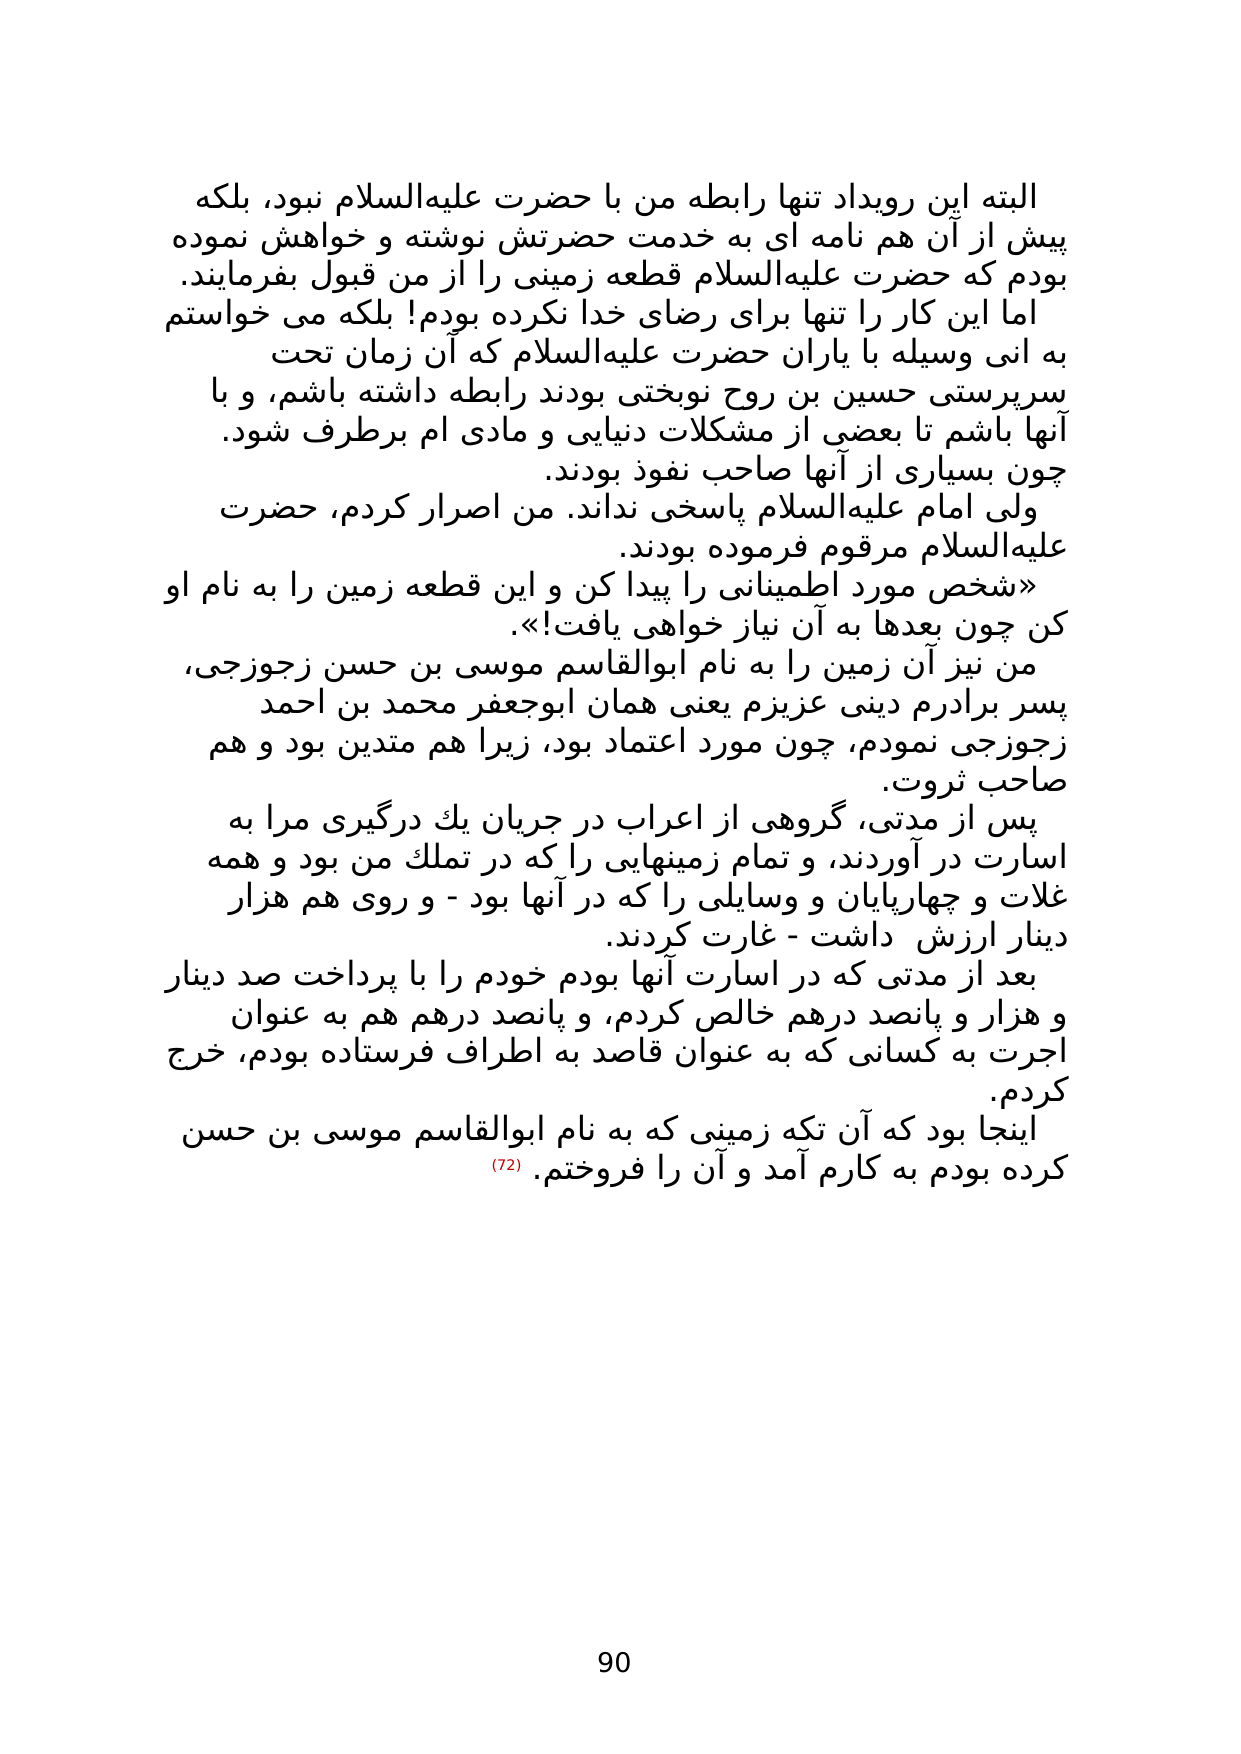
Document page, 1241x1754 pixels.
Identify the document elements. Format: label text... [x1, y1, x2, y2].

text پس از مدتى، گروهى از اعراب در جريان يك درگيرى مرا به اسارت در آوردند، و تمام زمينهايى را كه در تملك من بود و همه غلات و چهارپايان و وسايلى را كه در آنها بود - و روى هم هزار دينار ارزش ‍ داشت - غارت كردند. [159, 799, 1069, 954]
text من نيز آن زمين را به نام ابوالقاسم موسى بن حسن زجوزجى، پسر برادرم دينى عزيزم يعنى همان ابوجعفر محمد بن احمد زجوزجى نمودم، چون مورد اعتماد بود، زيرا هم متدين بود و هم صاحب ثروت. [159, 643, 1069, 799]
text اينجا بود كه آن تكه زمينى كه به نام ابوالقاسم موسى بن حسن كرده بودم به كارم آمد و آن را فروختم. (72) [159, 1110, 1069, 1187]
text اما اين كار را تنها براى رضاى خدا نكرده بودم! بلكه مى خواستم به انى وسيله با ياران حضرت عليه‌السلام كه آن زمان تحت سرپرستى حسين بن روح نوبختى بودند رابطه داشته باشم، و با آنها باشم تا بعضى از مشكلات دنيايى و مادى ام برطرف شود. چون بسيارى از آنها صاحب نفوذ بودند. [159, 294, 1069, 488]
text «شخص مورد اطمينانى را پيدا كن و اين قطعه زمين را به نام او كن چون بعدها به آن نياز خواهى يافت!». [159, 566, 1069, 643]
text بعد از مدتى كه در اسارت آنها بودم خودم را با پرداخت صد دينار و هزار و پانصد درهم خالص كردم، و پانصد درهم هم به عنوان اجرت به كسانى كه به عنوان قاصد به اطراف فرستاده بودم، خرج كردم. [159, 954, 1069, 1110]
text ولى امام عليه‌السلام پاسخى نداند. من اصرار كردم، حضرت عليه‌السلام مرقوم فرموده بودند. [159, 488, 1069, 566]
text البته اين رويداد تنها رابطه من با حضرت عليه‌السلام نبود، بلكه پيش از آن هم نامه اى به خدمت حضرتش نوشته و خواهش نموده بودم كه حضرت عليه‌السلام قطعه زمينى را از من قبول بفرمايند. [159, 177, 1069, 294]
